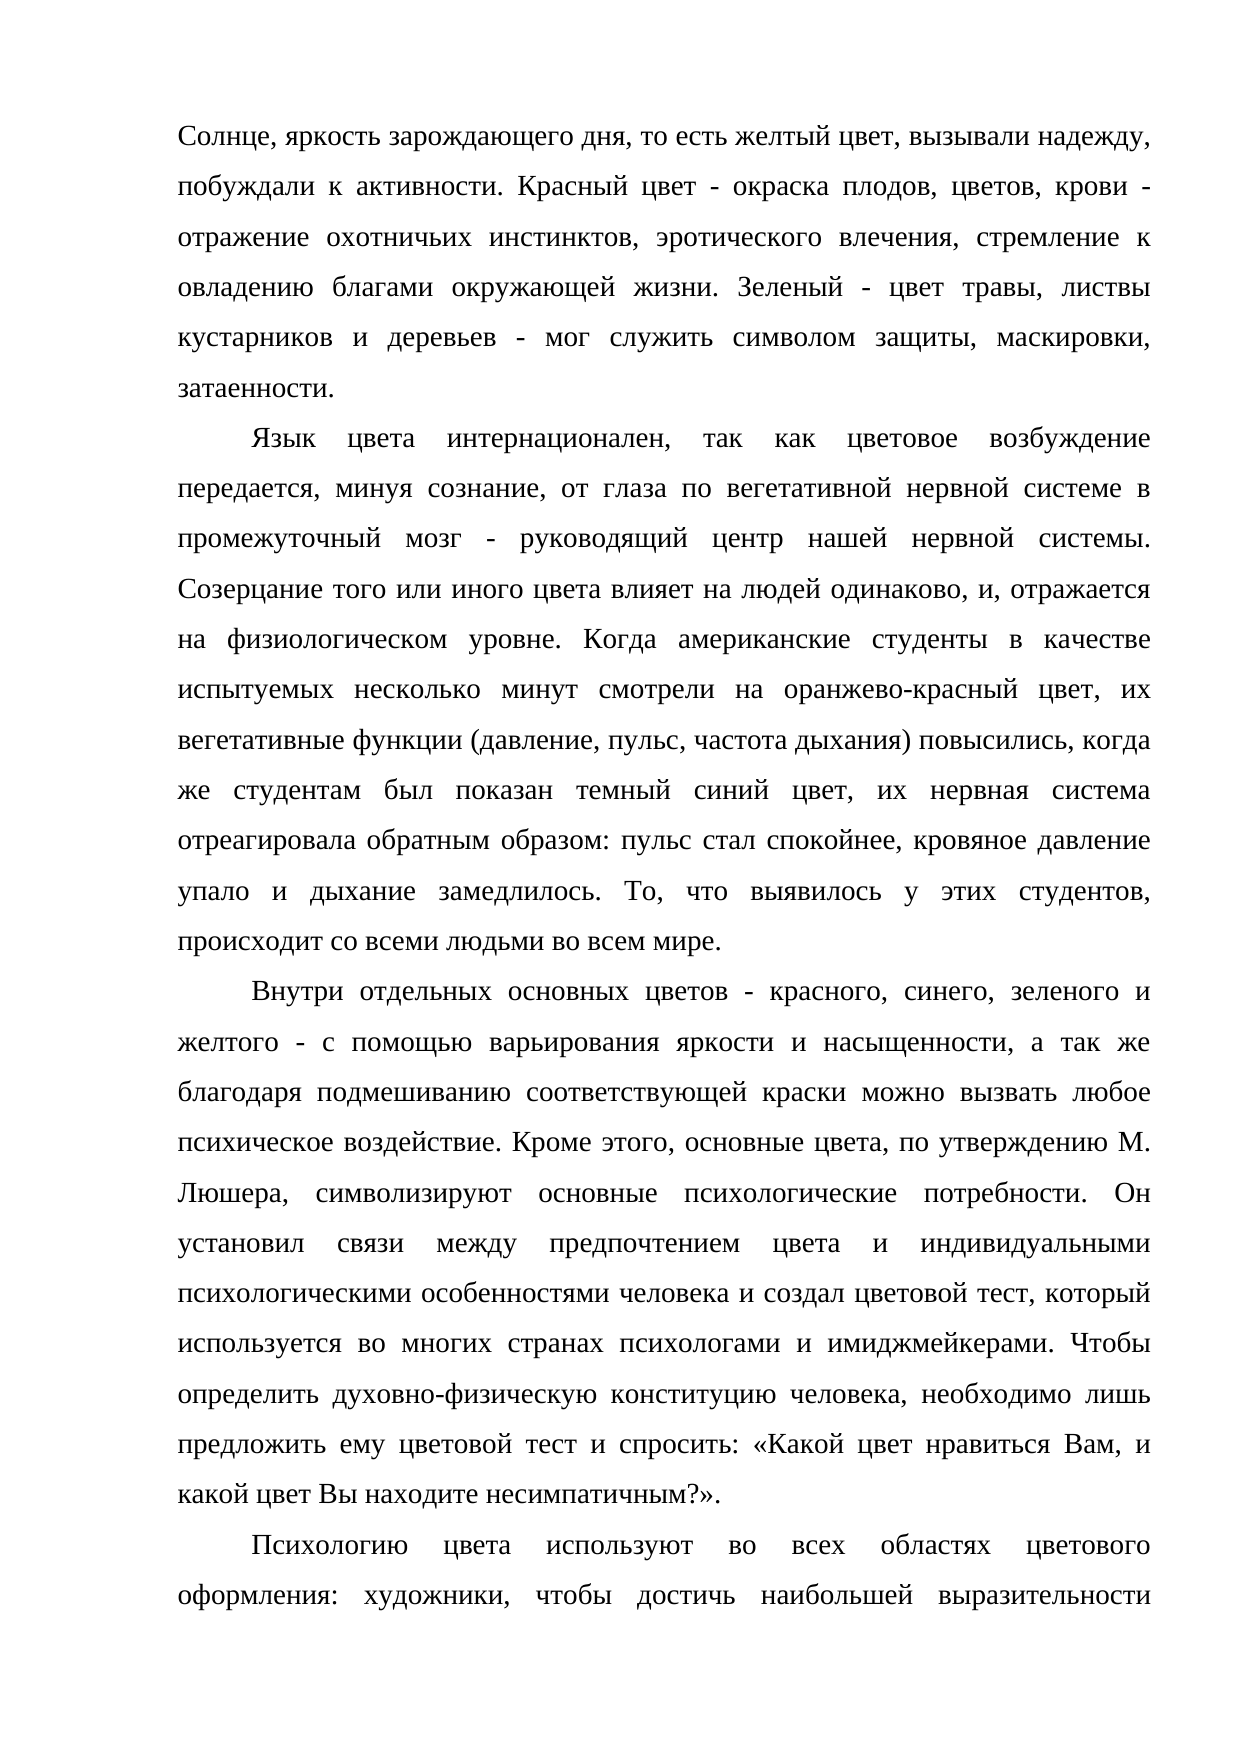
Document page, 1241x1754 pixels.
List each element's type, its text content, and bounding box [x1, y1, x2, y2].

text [177, 1527, 1152, 1611]
text Язык цвета интернационален, так как цветовое возбуждение передается, минуя сознание, от глаза по вегетативной нервной системе в промежуточный мозг - руководящий центр нашей нервной системы. Созерцание того или иного цвета влияет на людей одинаково, и, отражается на физиологическом уровне. Когда американские студенты в качестве испытуемых несколько минут смотрели на оранжево-красный цвет, их вегетативные функции (давление, пульс, частота дыхания) повысились, когда же студентам был показан темный синий цвет, их нервная система отреагировала обратным образом: пульс стал спокойнее, кровяное давление упало и дыхание замедлилось. То, что выявилось у этих студентов, происходит со всеми людьми во всем мире. [177, 420, 1152, 957]
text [177, 118, 1152, 403]
text Внутри отдельных основных цветов - красного, синего, зеленого и желтого - с помощью варьирования яркости и насыщенности, а так же благодаря подмешиванию соответствующей краски можно вызвать любое психическое воздействие. Кроме этого, основные цвета, по утверждению М. Люшера, символизируют основные психологические потребности. Он установил связи между предпочтением цвета и индивидуальными психологическими особенностями человека и создал цветовой тест, который используется во многих странах психологами и имиджмейкерами. Чтобы определить духовно-физическую конституцию человека, необходимо лишь предложить ему цветовой тест и спросить: «Какой цвет нравиться Вам, и какой цвет Вы находите несимпатичным?». [177, 973, 1152, 1510]
